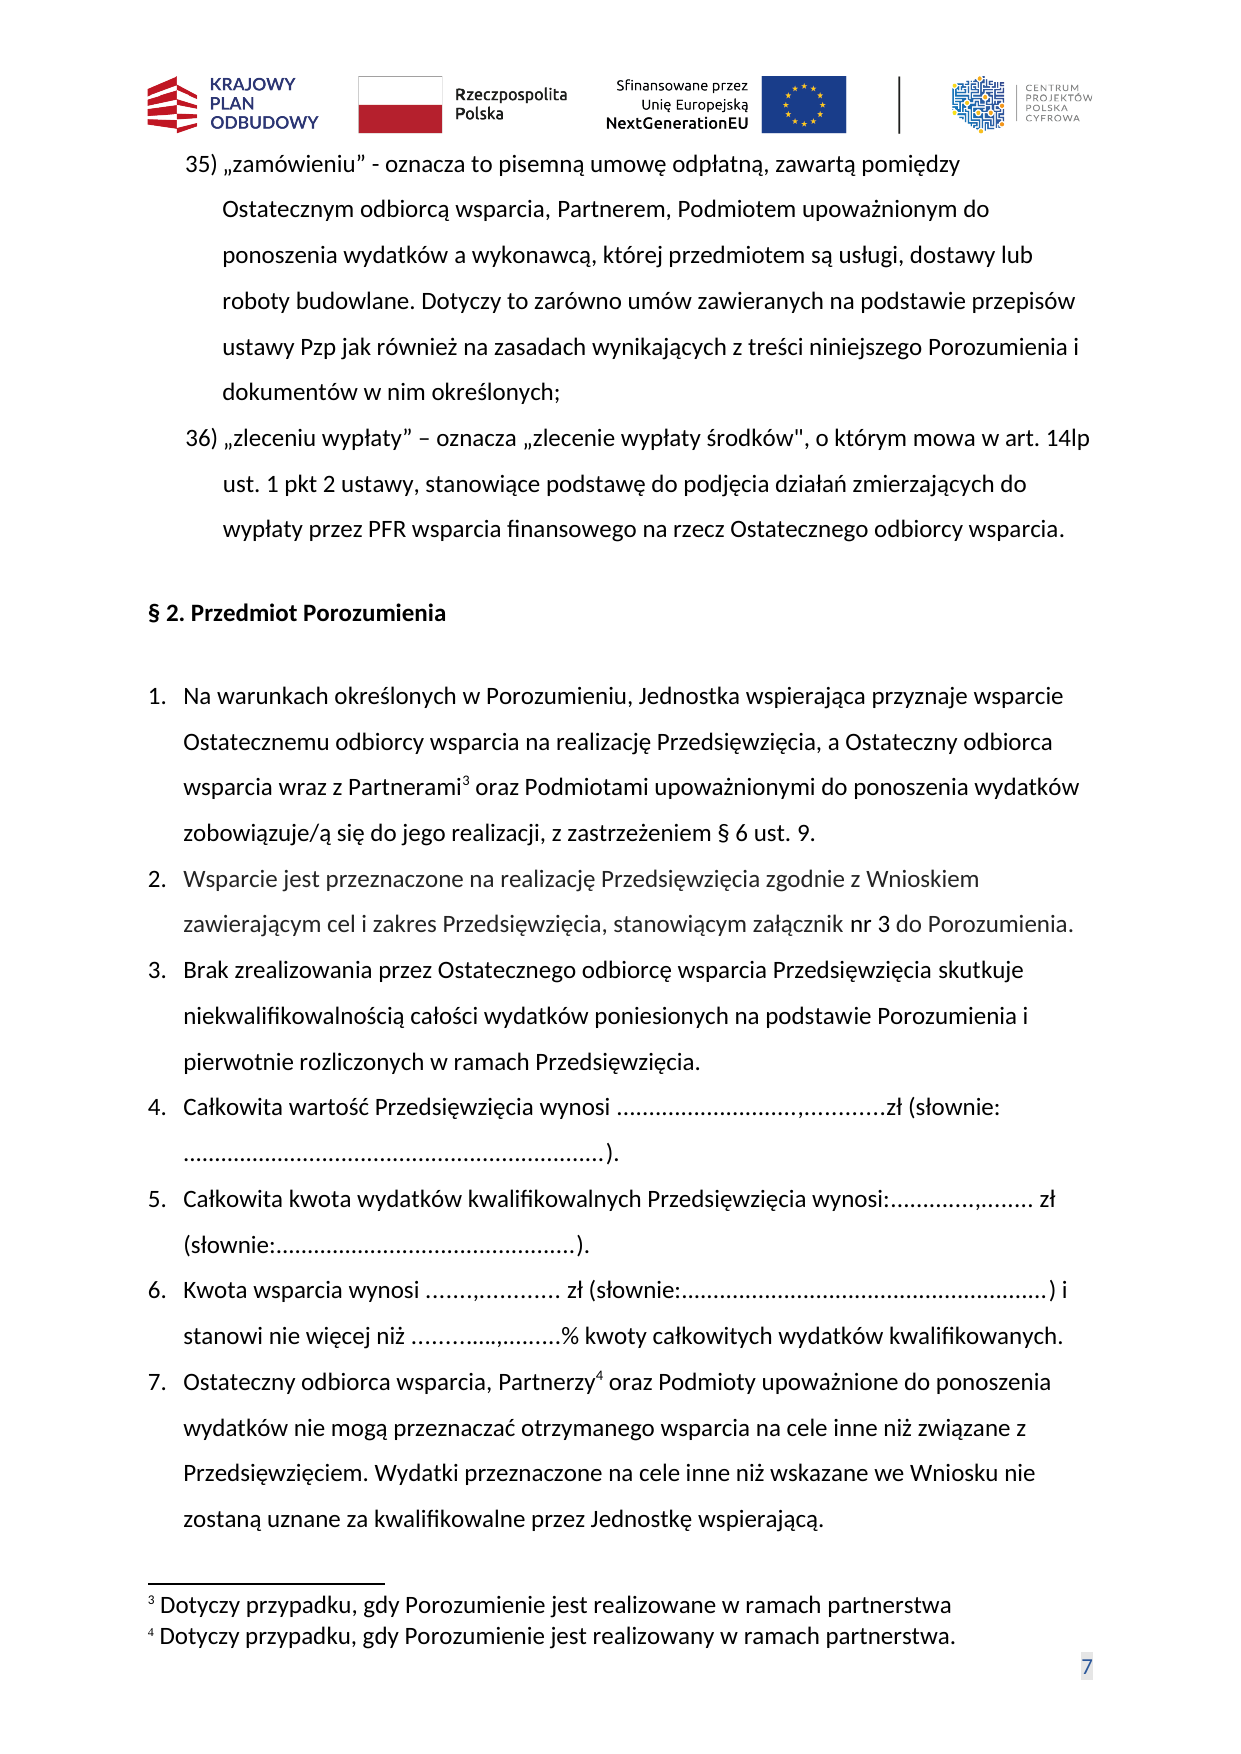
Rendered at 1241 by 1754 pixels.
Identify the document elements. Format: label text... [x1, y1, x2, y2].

list Ostateczny odbiorca wsparcia, Partnerzy oraz Podmioty upoważnione do ponoszenia wydatków nie mogą przeznaczać otrzymanego wsparcia na cele inne niż związane z Przedsięwzięciem. Wydatki przeznaczone na cele inne niż wskazane we Wniosku nie zostaną uznane za kwalifikowalne przez Jednostkę wspierającą. [148, 1366, 1092, 1534]
list „zleceniu wypłaty” – oznacza „zlecenie wypłaty środków", o którym mowa w art. 14lp ust. 1 pkt 2 ustawy, stanowiące podstawę do podjęcia działań zmierzających do wypłaty przez PFR wsparcia finansowego na rzecz Ostatecznego odbiorcy wsparcia. [185, 422, 1092, 544]
list Na warunkach określonych w Porozumieniu, Jednostka wspierająca przyznaje wsparcie Ostatecznemu odbiorcy wsparcia na realizację Przedsięwzięcia, a Ostateczny odbiorca wsparcia wraz z Partnerami oraz Podmiotami upoważnionymi do ponoszenia wydatków zobowiązuje/ą się do jego realizacji, z zastrzeżeniem § 6 ust. 9. [148, 680, 1092, 848]
picture [147, 76, 1093, 134]
list Kwota wsparcia wynosi , zł (słownie: ) i stanowi nie więcej niż …., % kwoty całkowitych wydatków kwalifikowanych. [148, 1274, 1092, 1351]
list Całkowita kwota wydatków kwalifikowalnych Przedsięwzięcia wynosi: , zł (słownie: ). [148, 1183, 1092, 1259]
list Całkowita wartość Przedsięwzięcia wynosi , zł (słownie: ). [148, 1092, 1092, 1168]
list „zamówieniu” - oznacza to pisemną umowę odpłatną, zawartą pomiędzy Ostatecznym odbiorcą wsparcia, Partnerem, Podmiotem upoważnionym do ponoszenia wydatków a wykonawcą, której przedmiotem są usługi, dostawy lub roboty budowlane. Dotyczy to zarówno umów zawieranych na podstawie przepisów ustawy Pzp jak również na zasadach wynikających z treści niniejszego Porozumienia i dokumentów w nim określonych; [185, 148, 1092, 407]
list Brak zrealizowania przez Ostatecznego odbiorcę wsparcia Przedsięwzięcia skutkuje niekwalifikowalnością całości wydatków poniesionych na podstawie Porozumienia i pierwotnie rozliczonych w ramach Przedsięwzięcia. [148, 954, 1092, 1076]
list Wsparcie jest przeznaczone na realizację Przedsięwzięcia zgodnie z Wnioskiem zawierającym cel i zakres Przedsięwzięcia, stanowiącym załącznik nr 3 do Porozumienia. [148, 863, 1092, 939]
subtitle § 2. Przedmiot Porozumienia [148, 597, 1092, 627]
